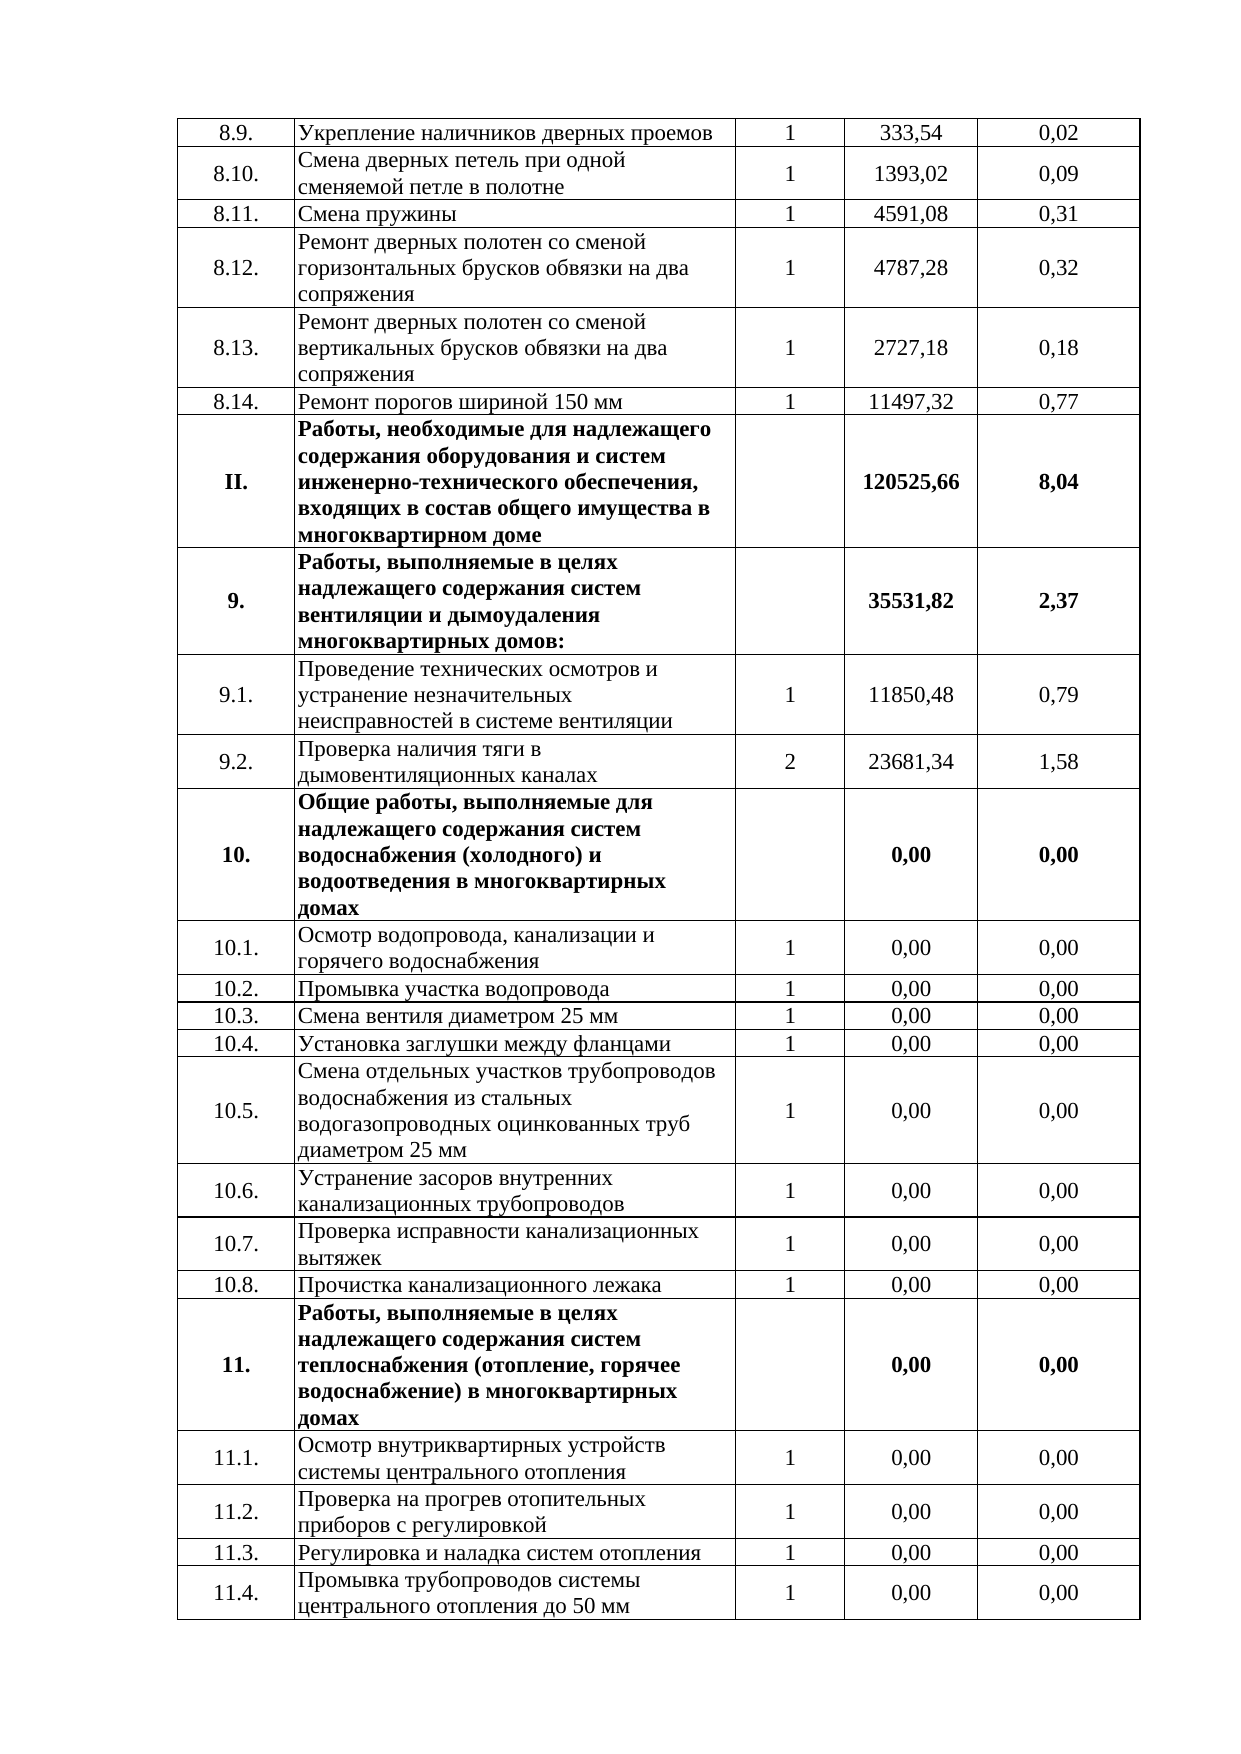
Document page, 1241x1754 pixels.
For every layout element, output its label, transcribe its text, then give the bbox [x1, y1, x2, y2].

table_cell 4591,08 [845, 200, 977, 227]
table_cell Проверка наличия тяги в дымовентиляционных каналах [295, 735, 735, 787]
table_cell 0,00 [978, 1566, 1139, 1619]
table_cell 333,54 [845, 119, 977, 146]
table_cell 9.2. [178, 735, 294, 787]
table_cell Прочистка канализационного лежака [295, 1271, 735, 1297]
table_cell 1 [736, 655, 844, 734]
table_cell 11. [178, 1299, 294, 1430]
table_cell Проверка исправности канализационных вытяжек [295, 1218, 735, 1270]
table_cell 1 [736, 975, 844, 1001]
table_cell 8.13. [178, 308, 294, 387]
table_cell 1 [736, 147, 844, 199]
table_cell 1 [736, 1164, 844, 1216]
table_cell 0,00 [845, 1431, 977, 1484]
table_cell 0,00 [978, 975, 1139, 1001]
table_cell 8.14. [178, 388, 294, 414]
table_cell Осмотр внутриквартирных устройств системы центрального отопления [295, 1431, 735, 1484]
table_cell Устранение засоров внутренних канализационных трубопроводов [295, 1164, 735, 1216]
table_cell Ремонт порогов шириной 150 мм [295, 388, 735, 414]
table_cell 0,00 [845, 1271, 977, 1297]
table_cell 8.10. [178, 147, 294, 199]
table_cell 8.12. [178, 228, 294, 307]
table_cell Смена отдельных участков трубопроводов водоснабжения из стальных водогазопроводных оцинкованных труб диаметром 25 мм [295, 1057, 735, 1163]
table_cell 8.9. [178, 119, 294, 146]
table_cell 1 [736, 1539, 844, 1565]
table_cell [736, 548, 844, 653]
table_cell 0,00 [978, 1485, 1139, 1538]
table_cell 1 [736, 1485, 844, 1538]
table_cell 11.2. [178, 1485, 294, 1538]
table_cell 0,00 [845, 1218, 977, 1270]
table_cell Работы, необходимые для надлежащего содержания оборудования и систем инженерно-технического обеспечения, входящих в состав общего имущества в многоквартирном доме [295, 415, 735, 547]
table_cell 10. [178, 789, 294, 920]
table_cell 8.11. [178, 200, 294, 227]
table_cell 11.1. [178, 1431, 294, 1484]
table_cell Регулировка и наладка систем отопления [295, 1539, 735, 1565]
table_cell Осмотр водопровода, канализации и горячего водоснабжения [295, 921, 735, 974]
table_cell 0,79 [978, 655, 1139, 734]
table_cell Проведение технических осмотров и устранение незначительных неисправностей в системе вентиляции [295, 655, 735, 734]
table_cell 0,31 [978, 200, 1139, 227]
table_cell 4787,28 [845, 228, 977, 307]
table_cell 0,02 [978, 119, 1139, 146]
table_cell 1 [736, 1218, 844, 1270]
table_cell 8,04 [978, 415, 1139, 547]
table_cell 9.1. [178, 655, 294, 734]
table_cell 1 [736, 1057, 844, 1163]
table_cell 0,00 [845, 1164, 977, 1216]
table_cell 10.5. [178, 1057, 294, 1163]
table_cell 23681,34 [845, 735, 977, 787]
table_cell 1 [736, 1566, 844, 1619]
table_cell 1393,02 [845, 147, 977, 199]
table_cell 1 [736, 200, 844, 227]
table_cell Работы, выполняемые в целях надлежащего содержания систем вентиляции и дымоудаления многоквартирных домов: [295, 548, 735, 653]
table_cell Проверка на прогрев отопительных приборов с регулировкой [295, 1485, 735, 1538]
table_cell 0,00 [978, 1164, 1139, 1216]
table_cell 2,37 [978, 548, 1139, 653]
table_cell Промывка участка водопровода [295, 975, 735, 1001]
table_cell Работы, выполняемые в целях надлежащего содержания систем теплоснабжения (отопление, горячее водоснабжение) в многоквартирных домах [295, 1299, 735, 1430]
table_cell 0,18 [978, 308, 1139, 387]
table_cell 0,00 [978, 1057, 1139, 1163]
table_cell 0,00 [978, 921, 1139, 974]
table_cell 1 [736, 921, 844, 974]
table_cell [736, 415, 844, 547]
table_cell 0,32 [978, 228, 1139, 307]
table_cell Ремонт дверных полотен со сменой горизонтальных брусков обвязки на два сопряжения [295, 228, 735, 307]
table_cell 0,00 [845, 1566, 977, 1619]
table_cell Установка заглушки между фланцами [295, 1030, 735, 1056]
table_cell 11.4. [178, 1566, 294, 1619]
table_cell 0,00 [845, 1030, 977, 1056]
table_cell 10.2. [178, 975, 294, 1001]
table_cell Ремонт дверных полотен со сменой вертикальных брусков обвязки на два сопряжения [295, 308, 735, 387]
table_cell 0,00 [845, 975, 977, 1001]
table_cell Общие работы, выполняемые для надлежащего содержания систем водоснабжения (холодного) и водоотведения в многоквартирных домах [295, 789, 735, 920]
table_cell 0,00 [845, 1539, 977, 1565]
table_cell [736, 789, 844, 920]
table_cell 11.3. [178, 1539, 294, 1565]
table_cell 1,58 [978, 735, 1139, 787]
table_cell 0,00 [845, 1485, 977, 1538]
table_cell Промывка трубопроводов системы центрального отопления до 50 мм [295, 1566, 735, 1619]
table_cell 10.1. [178, 921, 294, 974]
table_cell 0,00 [978, 789, 1139, 920]
table_cell 10.7. [178, 1218, 294, 1270]
table_cell 0,00 [845, 921, 977, 974]
table_cell 0,00 [978, 1299, 1139, 1430]
table_cell 1 [736, 1030, 844, 1056]
table_cell 1 [736, 1431, 844, 1484]
table_cell 10.3. [178, 1003, 294, 1029]
table_cell 1 [736, 388, 844, 414]
table_cell 0,00 [978, 1271, 1139, 1297]
table_cell 0,00 [845, 1003, 977, 1029]
table_cell 0,00 [978, 1431, 1139, 1484]
table_cell 2727,18 [845, 308, 977, 387]
table_cell 1 [736, 228, 844, 307]
table_cell 0,77 [978, 388, 1139, 414]
table_cell 10.6. [178, 1164, 294, 1216]
table_cell Смена дверных петель при одной сменяемой петле в полотне [295, 147, 735, 199]
table_cell 1 [736, 119, 844, 146]
table_cell II. [178, 415, 294, 547]
table_cell 10.4. [178, 1030, 294, 1056]
table_cell [736, 1299, 844, 1430]
table_cell Смена вентиля диаметром 25 мм [295, 1003, 735, 1029]
table_cell Смена пружины [295, 200, 735, 227]
table_cell 11497,32 [845, 388, 977, 414]
table_cell 0,00 [845, 1057, 977, 1163]
table_cell 0,00 [845, 789, 977, 920]
table_cell 1 [736, 1271, 844, 1297]
table_cell 11850,48 [845, 655, 977, 734]
table_cell 0,09 [978, 147, 1139, 199]
table_cell 0,00 [978, 1539, 1139, 1565]
table_cell 120525,66 [845, 415, 977, 547]
table_cell 0,00 [978, 1218, 1139, 1270]
table_cell 1 [736, 308, 844, 387]
table_cell 9. [178, 548, 294, 653]
table_cell 0,00 [845, 1299, 977, 1430]
table_cell 35531,82 [845, 548, 977, 653]
table_cell 0,00 [978, 1003, 1139, 1029]
table_cell 10.8. [178, 1271, 294, 1297]
table_cell 2 [736, 735, 844, 787]
table_cell Укрепление наличников дверных проемов [295, 119, 735, 146]
table_cell 1 [736, 1003, 844, 1029]
table_cell 0,00 [978, 1030, 1139, 1056]
